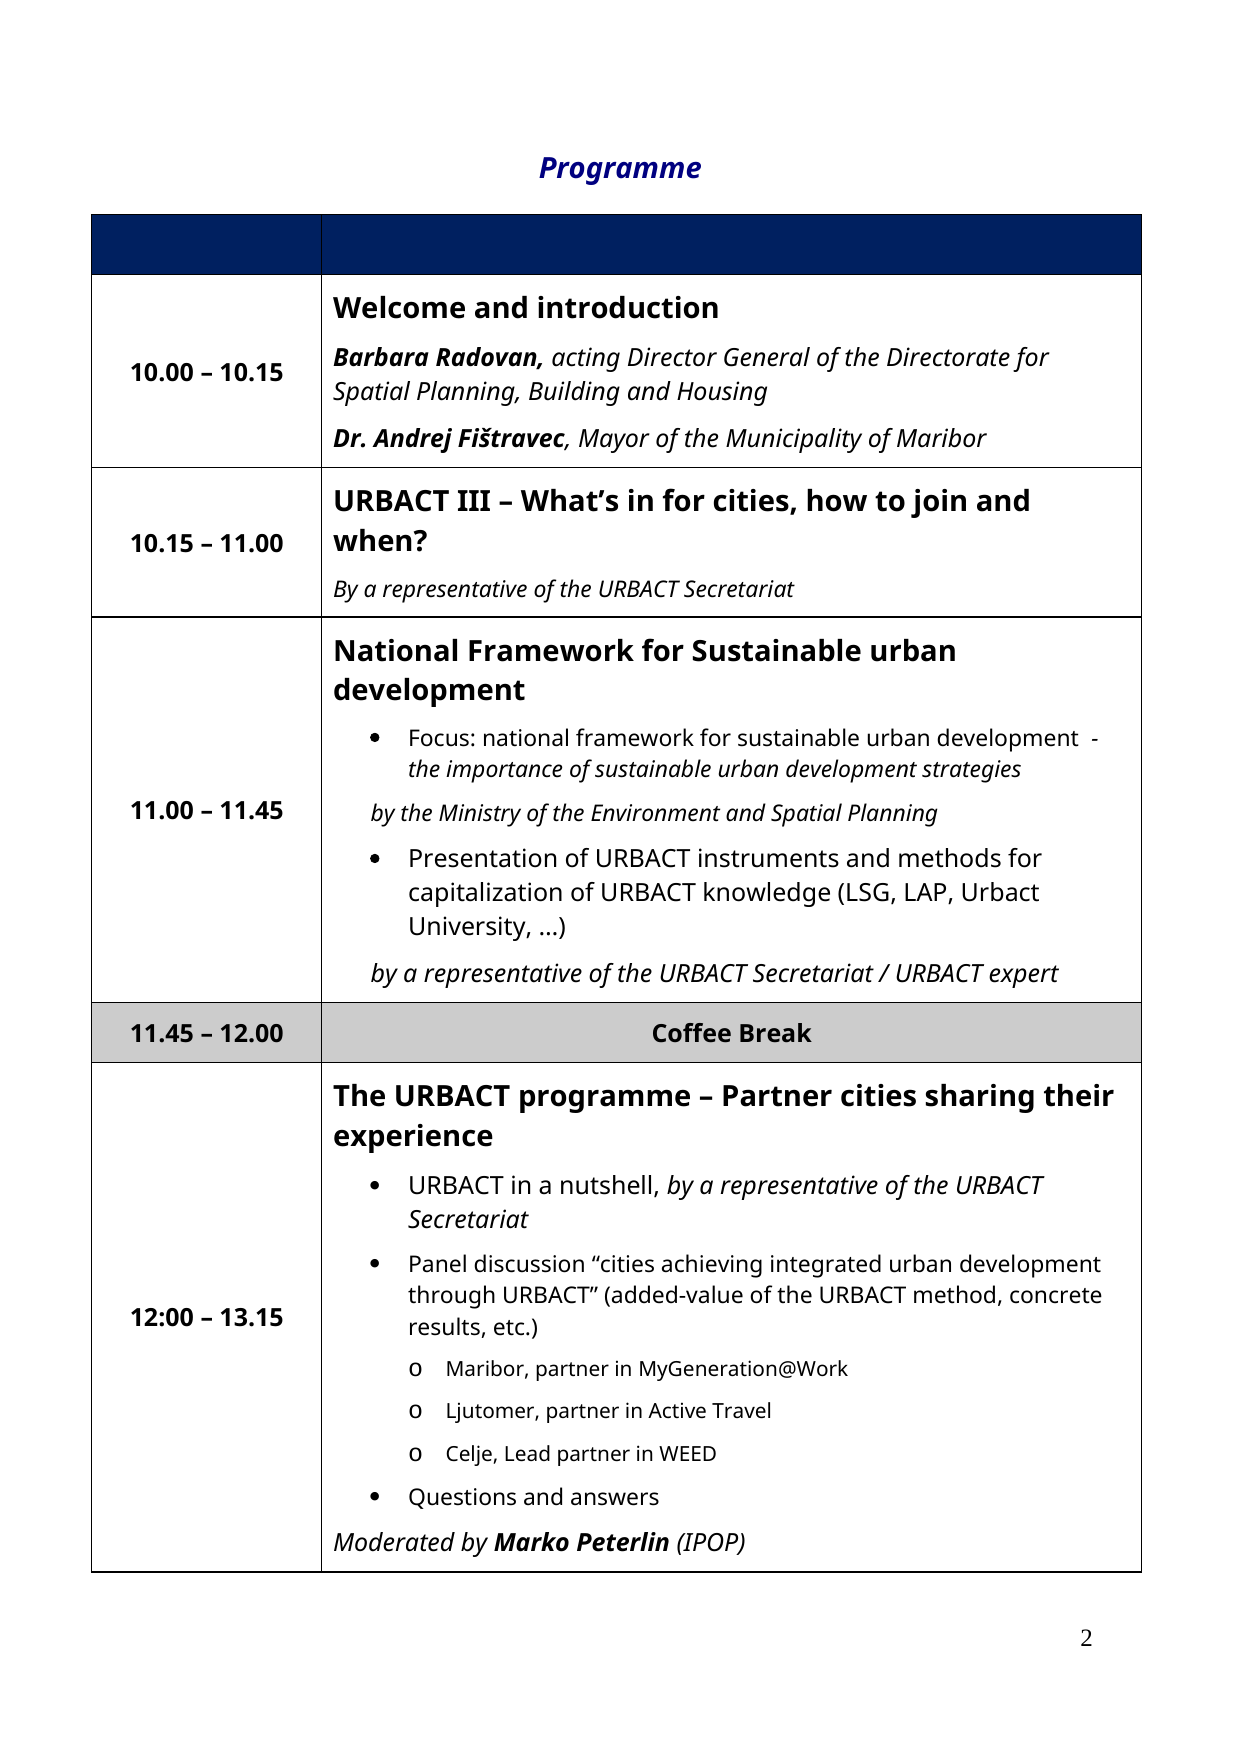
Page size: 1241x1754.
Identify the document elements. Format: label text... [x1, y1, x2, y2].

table_header [322, 215, 1141, 274]
table_cell 10.00 – 10.15 [92, 275, 321, 467]
table_cell 11.00 – 11.45 [92, 618, 321, 1002]
table_cell URBACT III – What’s in for cities, how to join and when? By a representative of the URBACT Secretariat [322, 468, 1141, 616]
table_cell The URBACT programme – Partner cities sharing their experience URBACT in a nutshell, by a representative of the URBACT Secretariat Panel discussion “cities achieving integrated urban development through URBACT” (added-value of the URBACT method, concrete results, etc.) Maribor, partner in MyGeneration@Work Ljutomer, partner in Active Travel Celje, Lead partner in WEED Questions and answers Moderated by Marko Peterlin (IPOP) [322, 1063, 1141, 1571]
table_cell 11.45 – 12.00 [92, 1003, 321, 1062]
table_cell 10.15 – 11.00 [92, 468, 321, 616]
table_cell 12:00 – 13.15 [92, 1063, 321, 1571]
table_header [92, 215, 321, 274]
table_cell Welcome and introduction Barbara Radovan, acting Director General of the Directorate for Spatial Planning, Building and Housing Dr. Andrej Fištravec, Mayor of the Municipality of Maribor [322, 275, 1141, 467]
table_cell Coffee Break [322, 1003, 1141, 1062]
text Programme [148, 148, 1092, 187]
table_cell National Framework for Sustainable urban development Focus: national framework for sustainable urban development - the importance of sustainable urban development strategies by the Ministry of the Environment and Spatial Planning Presentation of URBACT instruments and methods for capitalization of URBACT knowledge (LSG, LAP, Urbact University, …) by a representative of the URBACT Secretariat / URBACT expert [322, 618, 1141, 1002]
